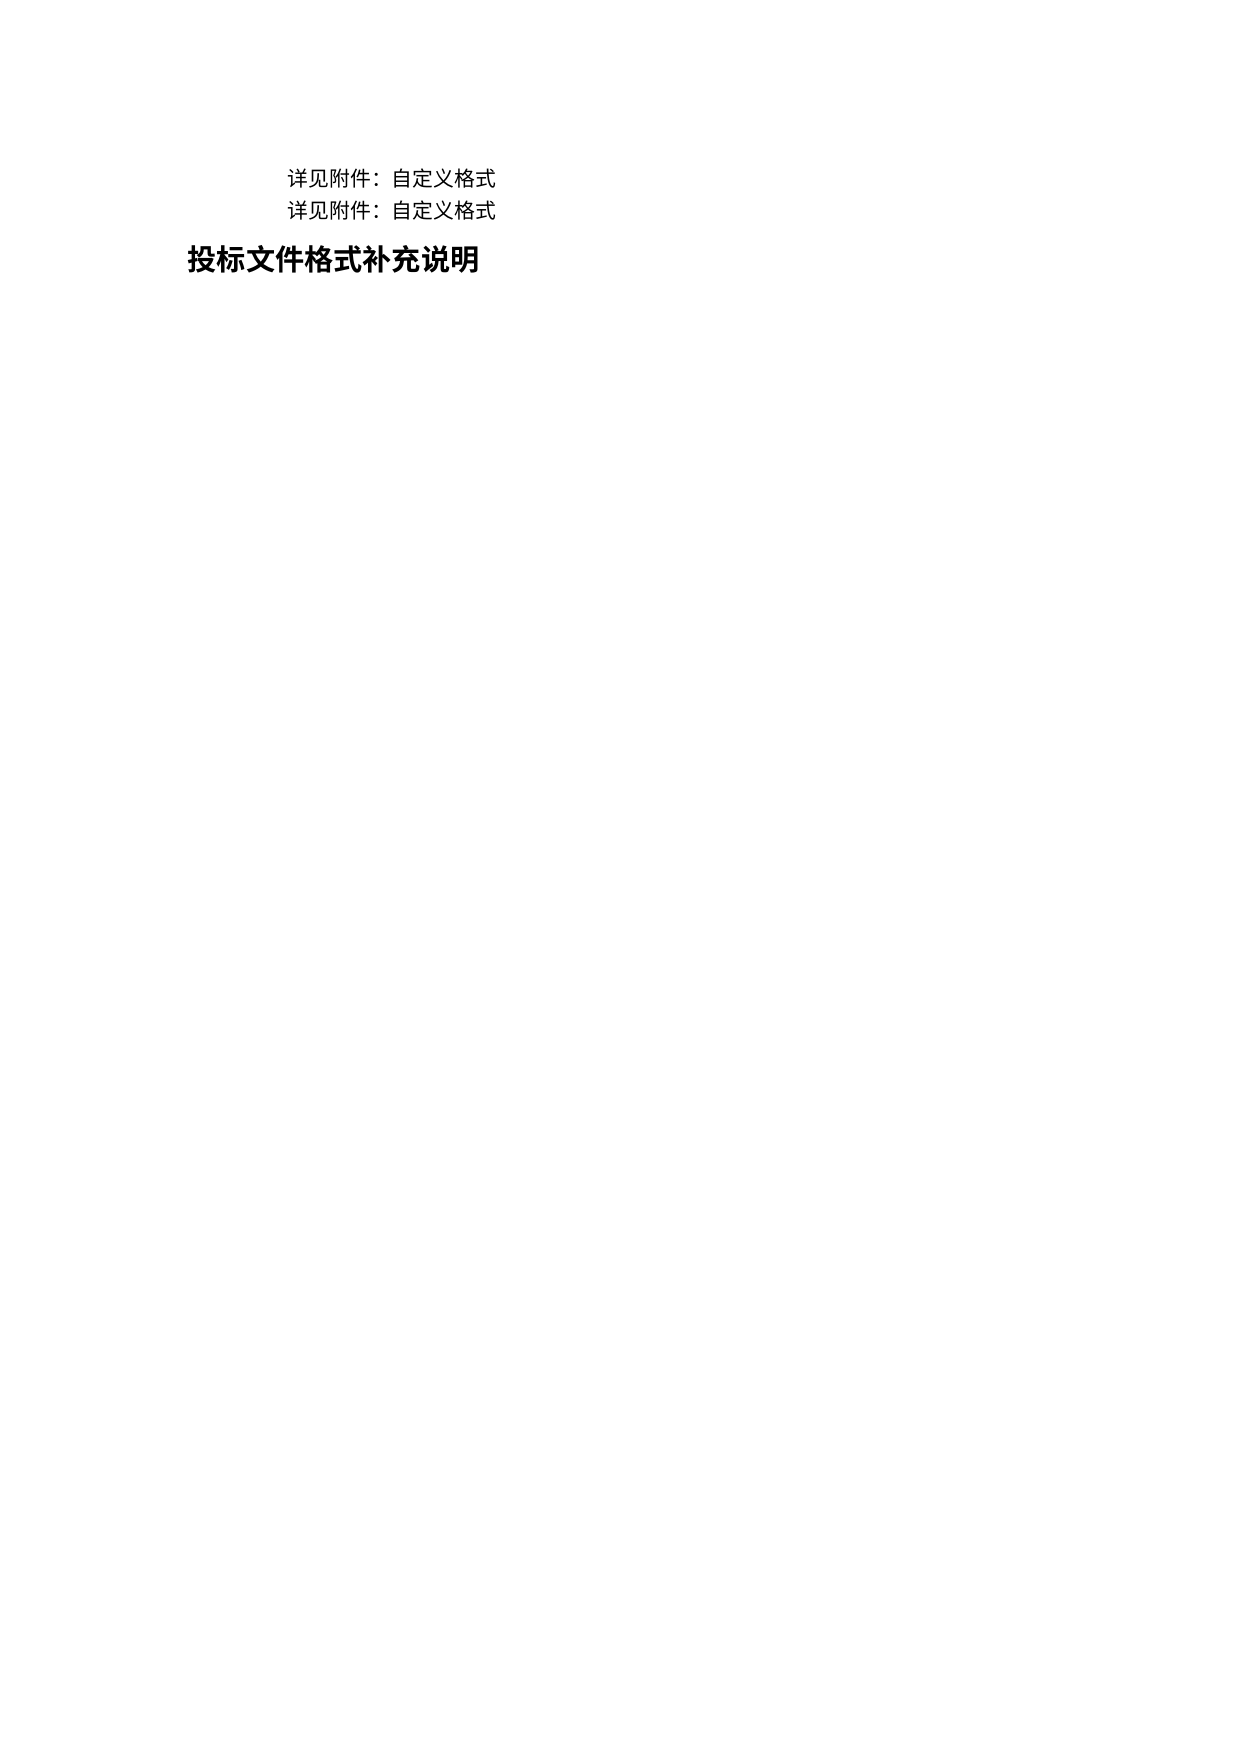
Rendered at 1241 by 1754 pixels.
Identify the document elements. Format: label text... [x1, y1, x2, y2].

text 详见附件：自定义格式 [187, 162, 1053, 194]
text 详见附件：自定义格式 [187, 194, 1053, 227]
text 投标文件格式补充说明 [187, 227, 1053, 292]
